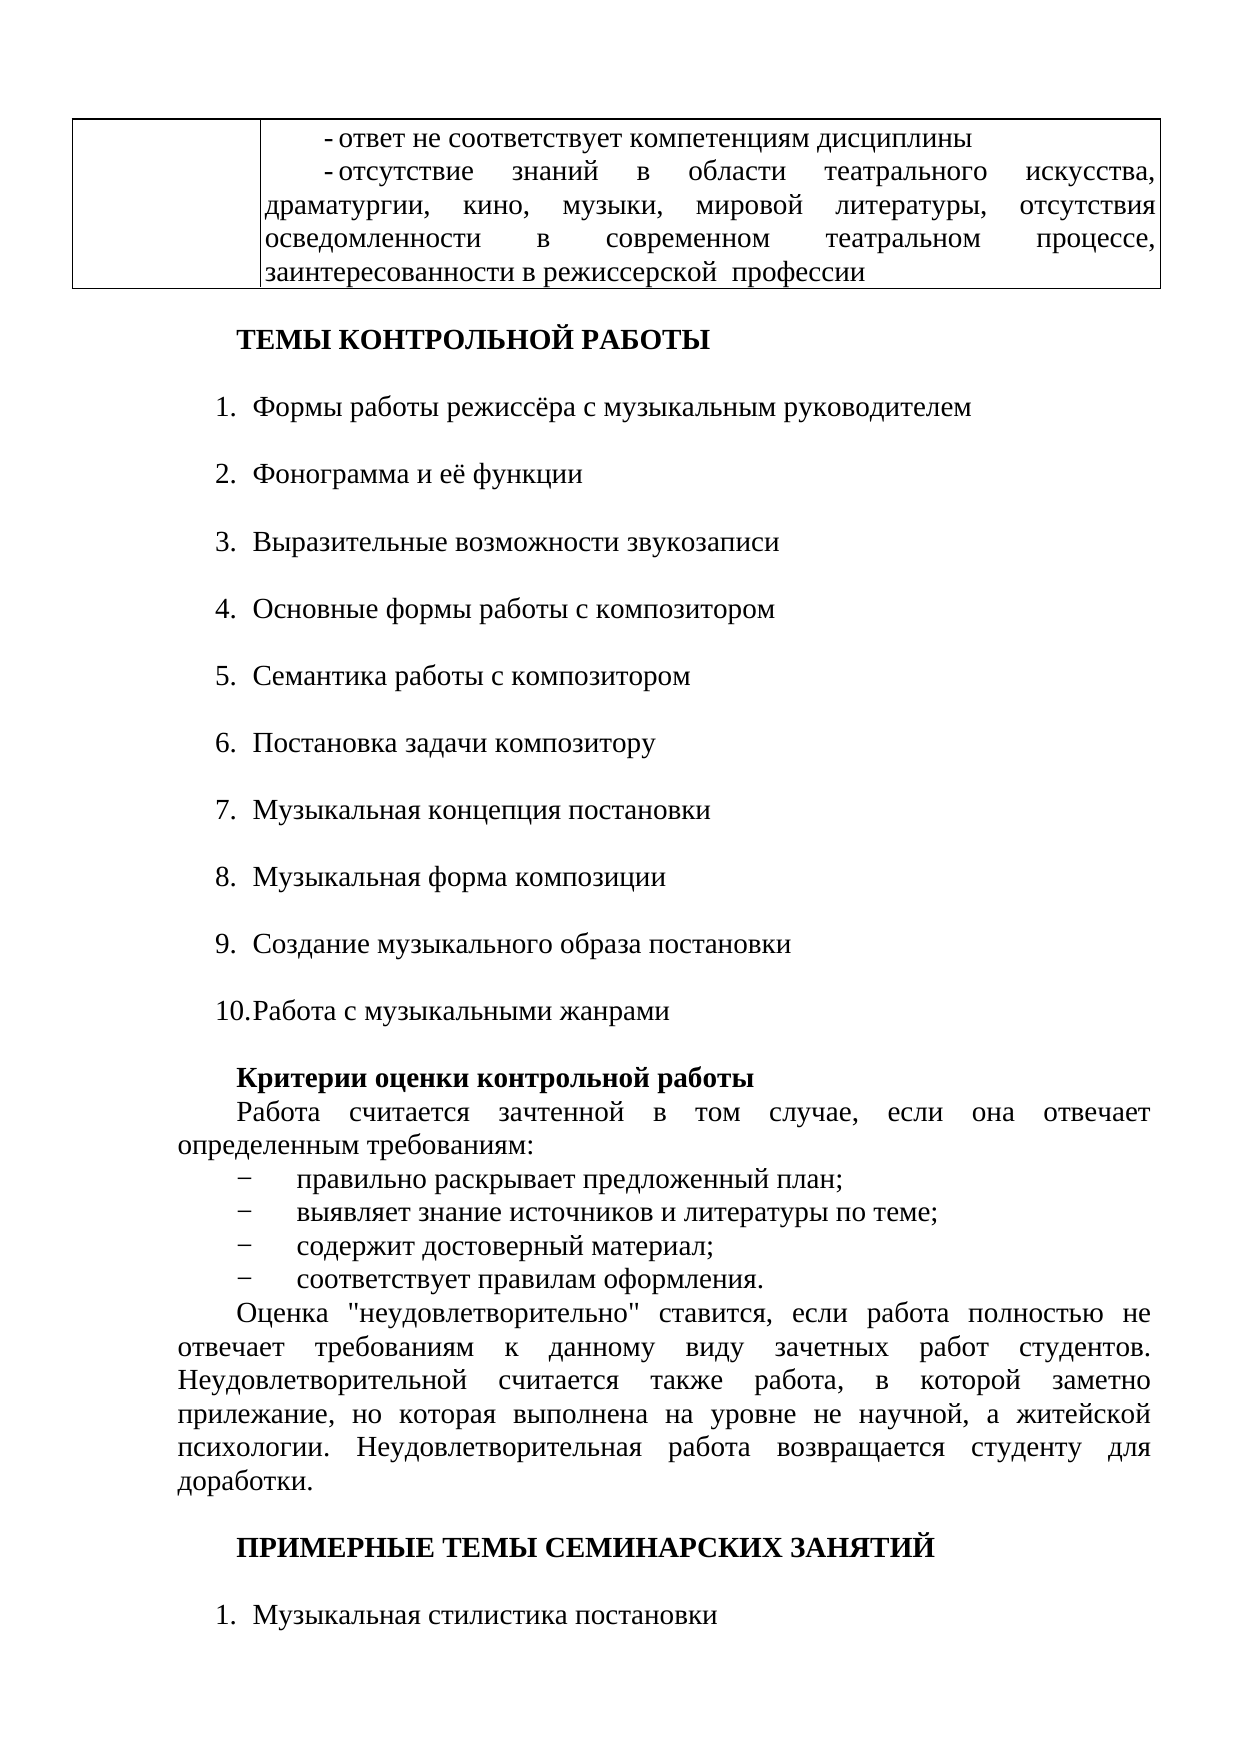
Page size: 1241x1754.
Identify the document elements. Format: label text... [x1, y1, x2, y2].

list Музыкальная стилистика постановки [215, 1597, 1152, 1631]
list Фонограмма и её функции [215, 457, 1152, 490]
text Критерии оценки контрольной работы [177, 1060, 1152, 1094]
text − содержит достоверный материал; [177, 1228, 1152, 1262]
list Формы работы режиссёра с музыкальным руководителем [215, 389, 1152, 423]
list Семантика работы с композитором [215, 658, 1152, 691]
text ТЕМЫ КОНТРОЛЬНОЙ РАБОТЫ [177, 322, 1152, 356]
list Музыкальная концепция постановки [215, 792, 1152, 826]
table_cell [73, 120, 260, 287]
text − соответствует правилам оформления. [177, 1262, 1152, 1295]
text Работа считается зачтенной в том случае, если она отвечает определенным требованиям: [177, 1094, 1152, 1161]
list Работа с музыкальными жанрами [215, 993, 1152, 1027]
list Создание музыкального образа постановки [215, 926, 1152, 960]
text − выявляет знание источников и литературы по теме; [177, 1194, 1152, 1228]
text Оценка "неудовлетворительно" ставится, если работа полностью не отвечает требованиям к данному виду зачетных работ студентов. Неудовлетворительной считается также работа, в которой заметно прилежание, но которая выполнена на уровне не научной, а житейской психологии. Неудовлетворительная работа возвращается студенту для доработки. [177, 1295, 1152, 1496]
list Выразительные возможности звукозаписи [215, 524, 1152, 557]
text − правильно раскрывает предложенный план; [177, 1161, 1152, 1194]
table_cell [261, 120, 1160, 287]
list Музыкальная форма композиции [215, 859, 1152, 893]
list Постановка задачи композитору [215, 725, 1152, 758]
text ПРИМЕРНЫЕ ТЕМЫ СЕМИНАРСКИХ ЗАНЯТИЙ [177, 1530, 1152, 1563]
list Основные формы работы с композитором [215, 591, 1152, 624]
